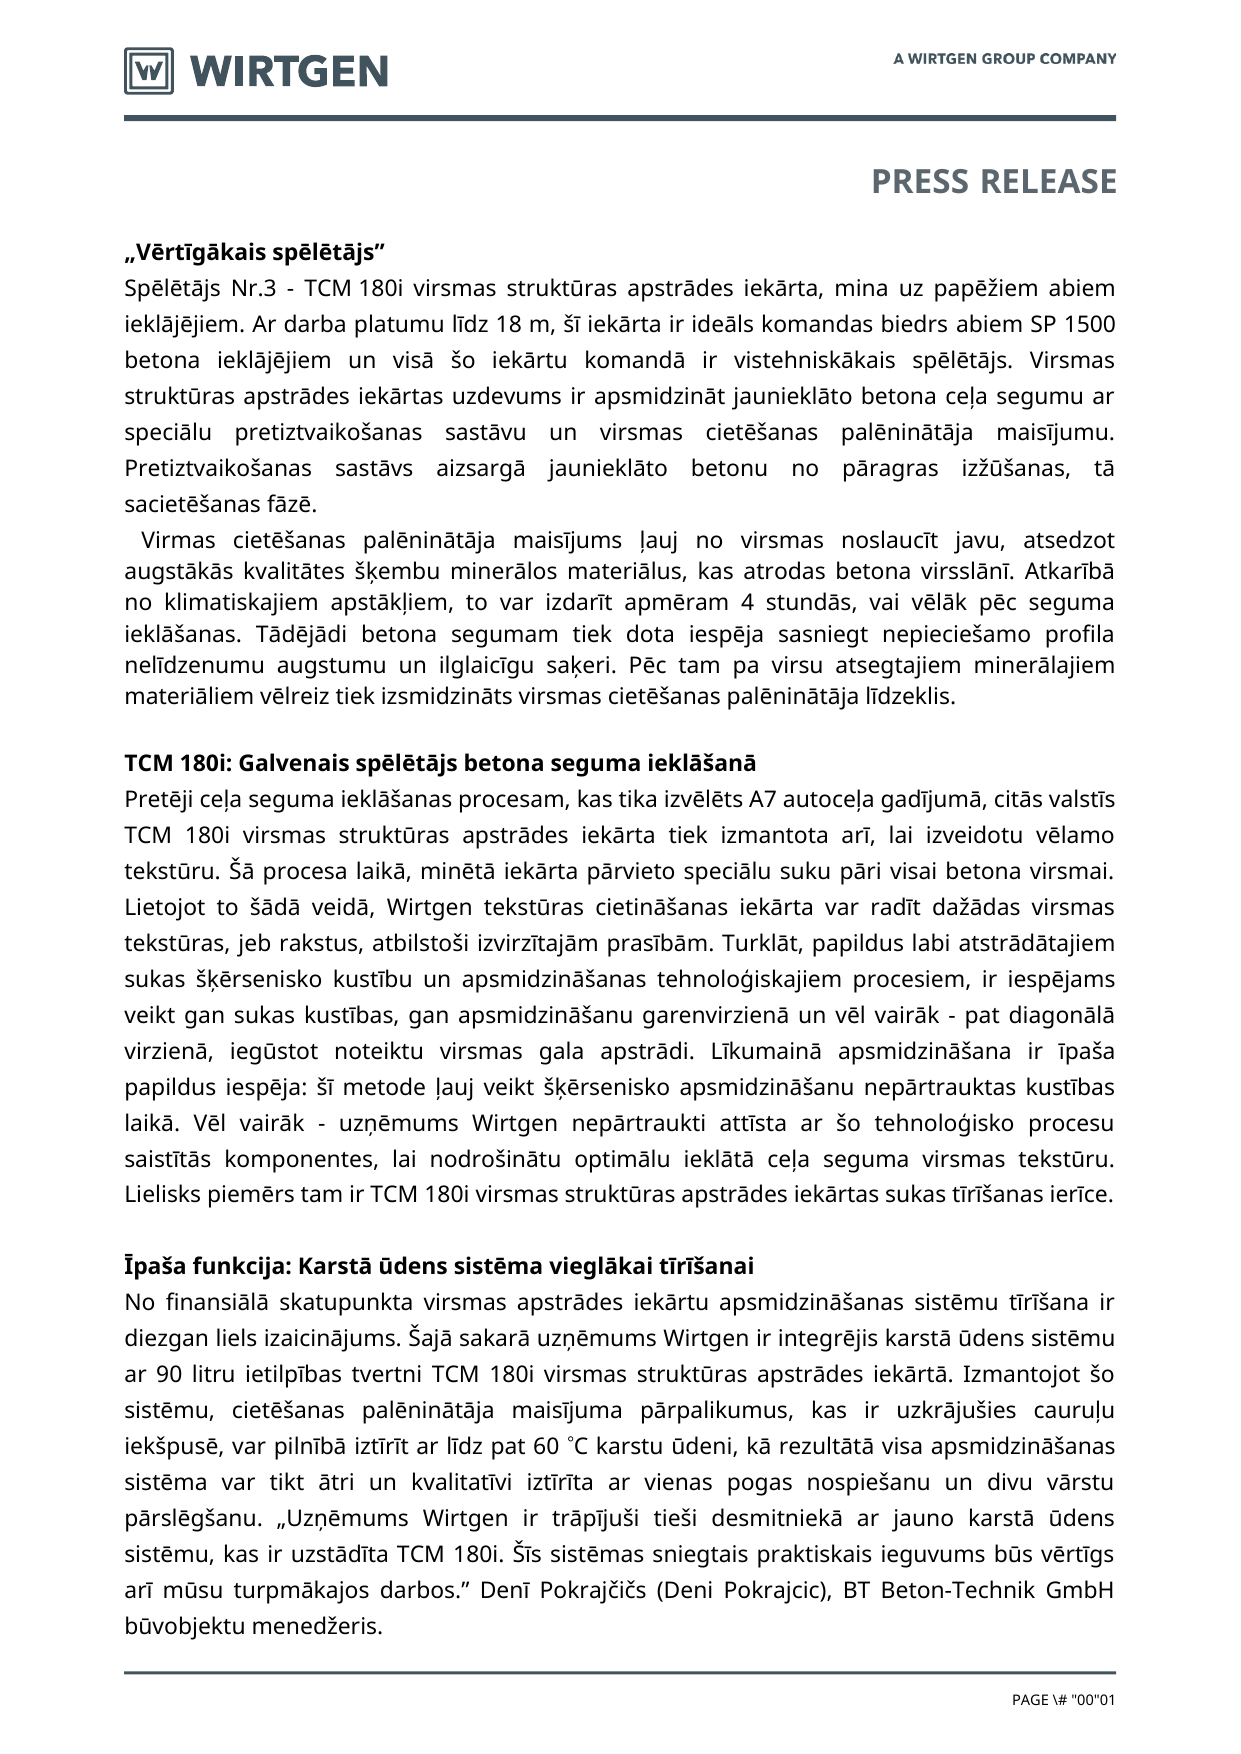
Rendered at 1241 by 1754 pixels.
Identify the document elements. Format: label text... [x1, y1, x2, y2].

text Īpaša funkcija: Karstā ūdens sistēma vieglākai tīrīšanai [124, 1250, 1116, 1282]
text No finansiālā skatupunkta virsmas apstrādes iekārtu apsmidzināšanas sistēmu tīrīšana ir diezgan liels izaicinājums. Šajā sakarā uzņēmums Wirtgen ir integrējis karstā ūdens sistēmu ar 90 litru ietilpības tvertni TCM 180i virsmas struktūras apstrādes iekārtā. Izmantojot šo sistēmu, cietēšanas palēninātāja maisījuma pārpalikumus, kas ir uzkrājušies cauruļu iekšpusē, var pilnībā iztīrīt ar līdz pat 60 C karstu ūdeni, kā rezultātā visa apsmidzināšanas sistēma var tikt ātri un kvalitatīvi iztīrīta ar vienas pogas nospiešanu un divu vārstu pārslēgšanu. „Uzņēmums Wirtgen ir trāpījuši tieši desmitniekā ar jauno karstā ūdens sistēmu, kas ir uzstādīta TCM 180i. Šīs sistēmas sniegtais praktiskais ieguvums būs vērtīgs arī mūsu turpmākajos darbos.” Denī Pokrajčičs (Deni Pokrajcic), BT Beton-Technik GmbH būvobjektu menedžeris. [124, 1286, 1116, 1641]
text TCM 180i: Galvenais spēlētājs betona seguma ieklāšanā [124, 747, 1116, 778]
picture [893, 53, 1117, 64]
text „Vērtīgākais spēlētājs” [124, 236, 1116, 267]
text Virmas cietēšanas palēninātāja maisījums ļauj no virsmas noslaucīt javu, atsedzot augstākās kvalitātes šķembu minerālos materiālus, kas atrodas betona virsslānī. Atkarībā no klimatiskajiem apstākļiem, to var izdarīt apmēram 4 stundās, vai vēlāk pēc seguma ieklāšanas. Tādējādi betona segumam tiek dota iespēja sasniegt nepieciešamo profila nelīdzenumu augstumu un ilglaicīgu saķeri. Pēc tam pa virsu atsegtajiem minerālajiem materiāliem vēlreiz tiek izsmidzināts virsmas cietēšanas palēninātāja līdzeklis. [124, 524, 1116, 711]
text Pretēji ceļa seguma ieklāšanas procesam, kas tika izvēlēts A7 autoceļa gadījumā, citās valstīs TCM 180i virsmas struktūras apstrādes iekārta tiek izmantota arī, lai izveidotu vēlamo tekstūru. Šā procesa laikā, minētā iekārta pārvieto speciālu suku pāri visai betona virsmai. Lietojot to šādā veidā, Wirtgen tekstūras cietināšanas iekārta var radīt dažādas virsmas tekstūras, jeb rakstus, atbilstoši izvirzītajām prasībām. Turklāt, papildus labi atstrādātajiem sukas šķērsenisko kustību un apsmidzināšanas tehnoloģiskajiem procesiem, ir iespējams veikt gan sukas kustības, gan apsmidzināšanu garenvirzienā un vēl vairāk - pat diagonālā virzienā, iegūstot noteiktu virsmas gala apstrādi. Līkumainā apsmidzināšana ir īpaša papildus iespēja: šī metode ļauj veikt šķērsenisko apsmidzināšanu nepārtrauktas kustības laikā. Vēl vairāk - uzņēmums Wirtgen nepārtraukti attīsta ar šo tehnoloģisko procesu saistītās komponentes, lai nodrošinātu optimālu ieklātā ceļa seguma virsmas tekstūru. Lielisks piemērs tam ir TCM 180i virsmas struktūras apstrādes iekārtas sukas tīrīšanas ierīce. [124, 783, 1116, 1210]
text Spēlētājs Nr.3 - TCM 180i virsmas struktūras apstrādes iekārta, mina uz papēžiem abiem ieklājējiem. Ar darba platumu līdz 18 m, šī iekārta ir ideāls komandas biedrs abiem SP 1500 betona ieklājējiem un visā šo iekārtu komandā ir vistehniskākais spēlētājs. Virsmas struktūras apstrādes iekārtas uzdevums ir apsmidzināt jaunieklāto betona ceļa segumu ar speciālu pretiztvaikošanas sastāvu un virsmas cietēšanas palēninātāja maisījumu. Pretiztvaikošanas sastāvs aizsargā jaunieklāto betonu no pāragras izžūšanas, tā sacietēšanas fāzē. [124, 272, 1116, 519]
